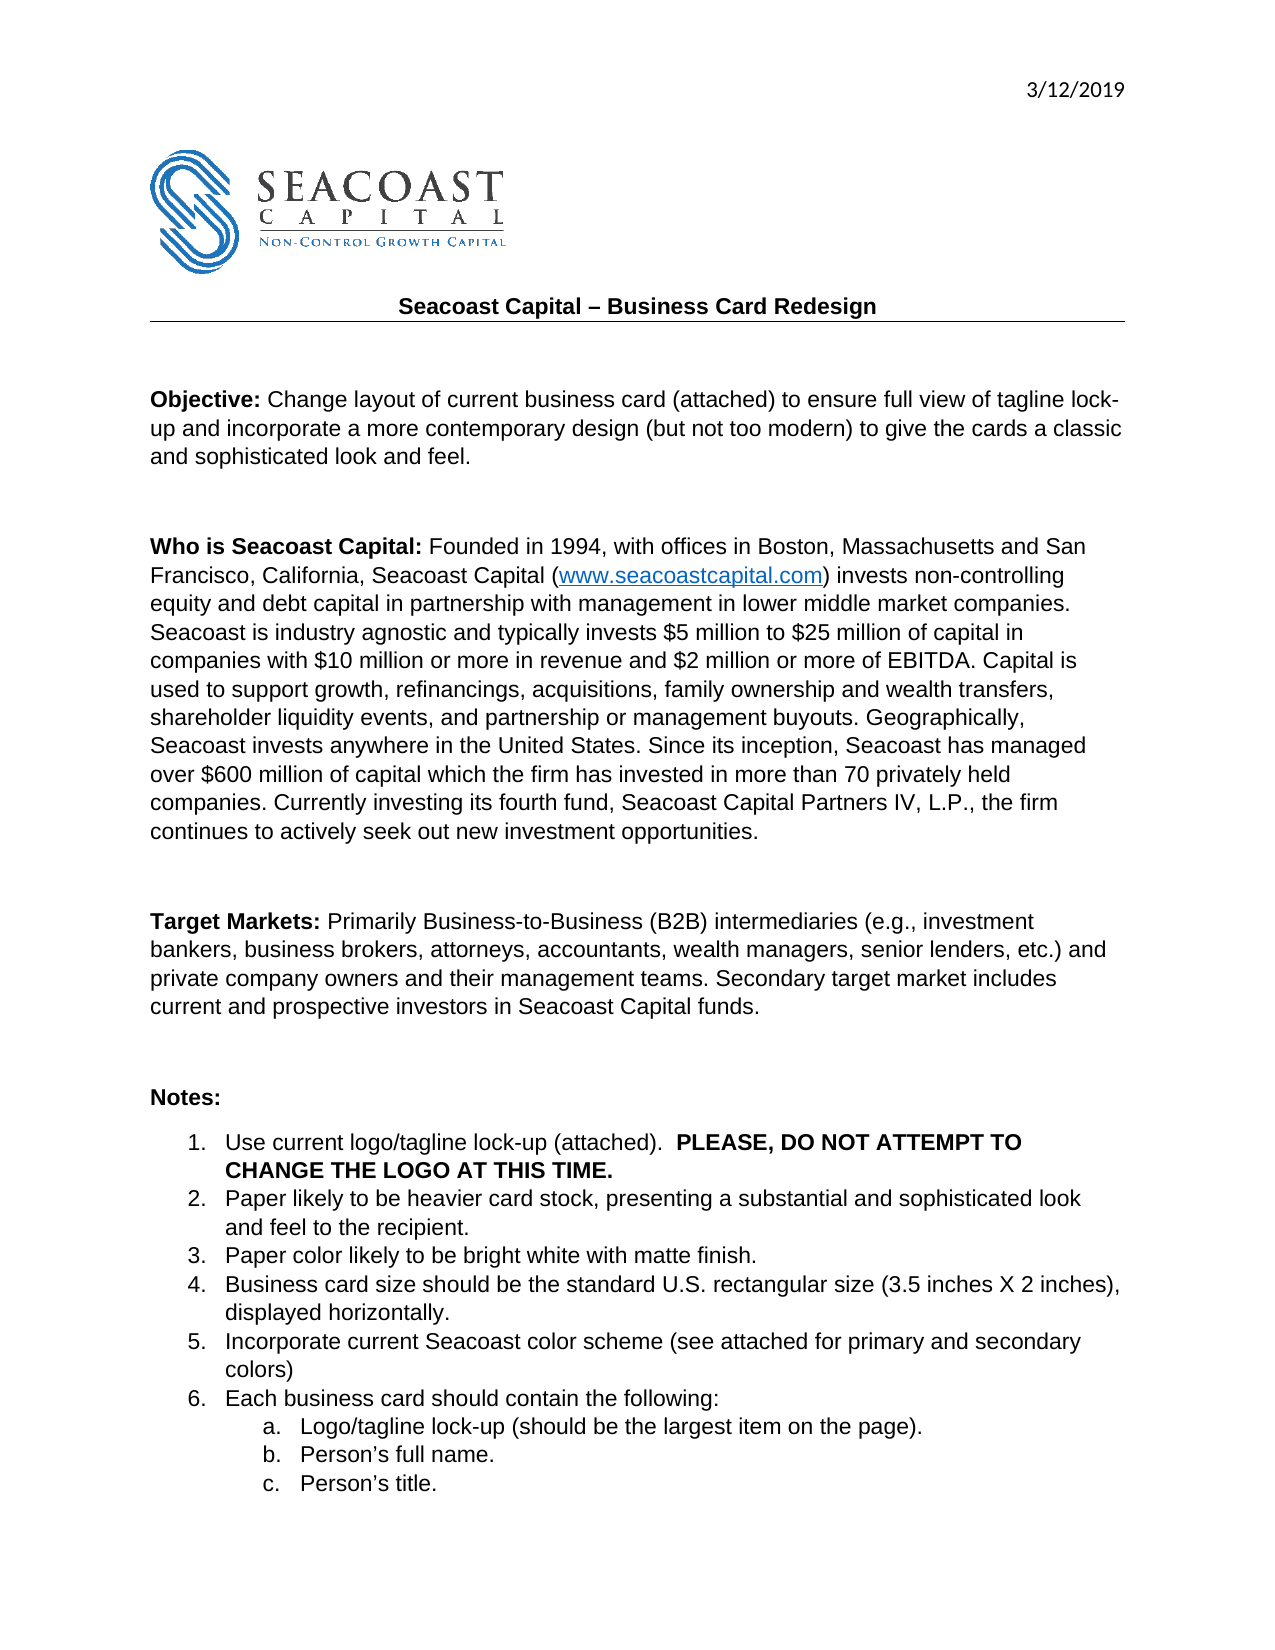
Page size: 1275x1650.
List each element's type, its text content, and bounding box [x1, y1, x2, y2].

text Seacoast Capital – Business Card Redesign [150, 293, 1125, 321]
list Logo/tagline lock-up (should be the largest item on the page). [262, 1413, 1125, 1439]
list Person’s title. [262, 1470, 1125, 1496]
list Incorporate current Seacoast color scheme (see attached for primary and secondary colors) [187, 1328, 1125, 1382]
list Use current logo/tagline lock-up (attached). PLEASE, DO NOT ATTEMPT TO CHANGE THE LOGO AT THIS TIME. [187, 1128, 1125, 1183]
text Target Markets: Primarily Business-to-Business (B2B) intermediaries (e.g., investment bankers, business brokers, attorneys, accountants, wealth managers, senior lenders, etc.) and private company owners and their management teams. Secondary target market includes current and prospective investors in Seacoast Capital funds. [150, 908, 1125, 1019]
text Objective: Change layout of current business card (attached) to ensure full view of tagline lock-up and incorporate a more contemporary design (but not too modern) to give the cards a classic and sophisticated look and feel. [150, 386, 1125, 469]
list Person’s full name. [262, 1441, 1125, 1468]
text Notes: [150, 1083, 1125, 1110]
picture [150, 150, 529, 274]
list Each business card should contain the following: [187, 1384, 1125, 1411]
list Paper likely to be heavier card stock, presenting a substantial and sophisticated look and feel to the recipient. [187, 1185, 1125, 1240]
text Who is Seacoast Capital: Founded in 1994, with offices in Boston, Massachusetts and San Francisco, California, Seacoast Capital (www.seacoastcapital.com) invests non-controlling equity and debt capital in partnership with management in lower middle market companies. Seacoast is industry agnostic and typically invests $5 million to $25 million of capital in companies with $10 million or more in revenue and $2 million or more of EBITDA. Capital is used to support growth, refinancings, acquisitions, family ownership and wealth transfers, shareholder liquidity events, and partnership or management buyouts. Geographically, Seacoast invests anywhere in the United States. Since its inception, Seacoast has managed over $600 million of capital which the firm has invested in more than 70 privately held companies. Currently investing its fourth fund, Seacoast Capital Partners IV, L.P., the firm continues to actively seek out new investment opportunities. [150, 533, 1125, 844]
list Business card size should be the standard U.S. rectangular size (3.5 inches X 2 inches), displayed horizontally. [187, 1271, 1125, 1326]
list Paper color likely to be bright white with matte finish. [187, 1242, 1125, 1269]
